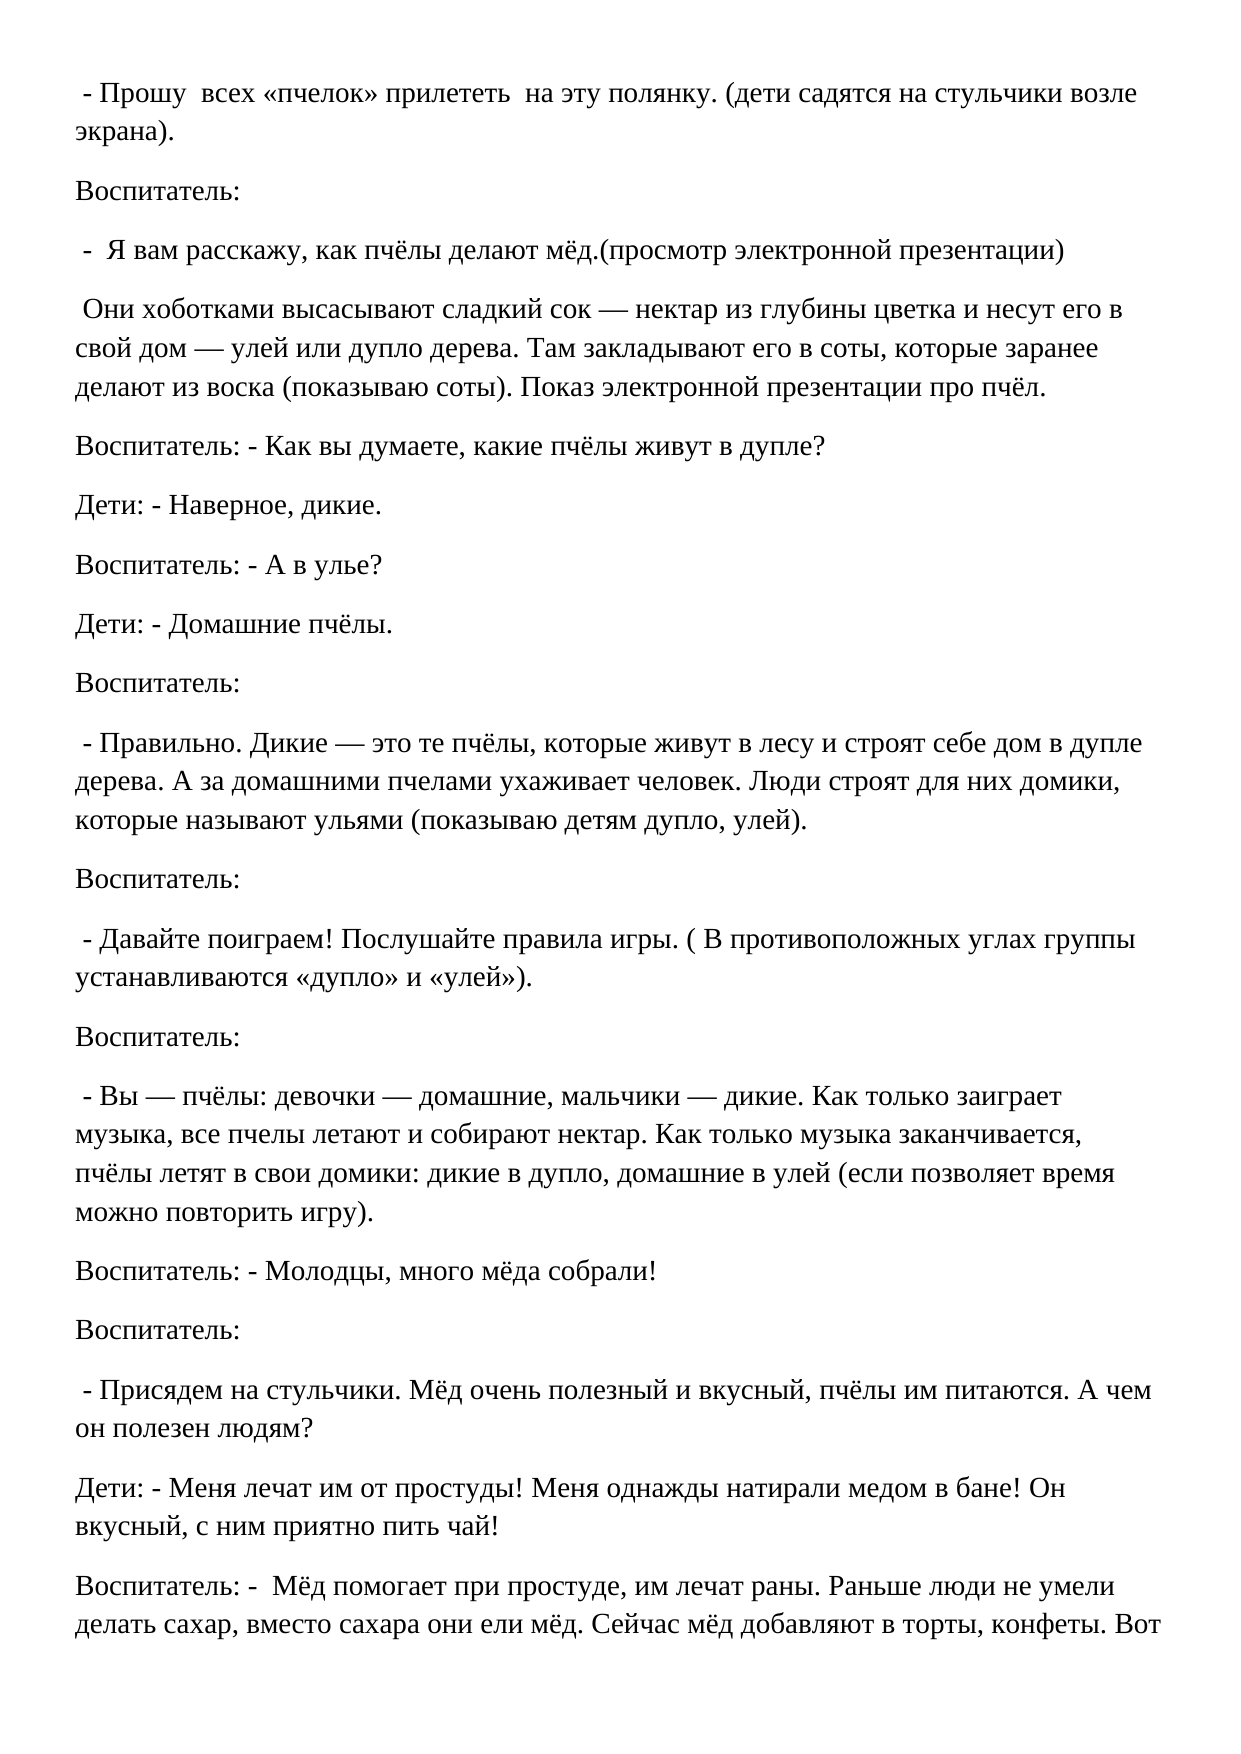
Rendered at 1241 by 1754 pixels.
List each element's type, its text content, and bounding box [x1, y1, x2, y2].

text Воспитатель: - Молодцы, много мёда собрали! [75, 1253, 1165, 1287]
text - Присядем на стульчики. Мёд очень полезный и вкусный, пчёлы им питаются. А чем он полезен людям? [75, 1372, 1165, 1444]
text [75, 1568, 1165, 1640]
text Воспитатель: - Как вы думаете, какие пчёлы живут в дупле? [75, 428, 1165, 462]
text Воспитатель: [75, 1312, 1165, 1346]
text - Правильно. Дикие — это те пчёлы, которые живут в лесу и строят себе дом в дупле дерева. А за домашними пчелами ухаживает человек. Люди строят для них домики, которые называют ульями (показываю детям дупло, улей). [75, 725, 1165, 836]
text - Я вам расскажу, как пчёлы делают мёд.(просмотр электронной презентации) [75, 232, 1165, 266]
text Воспитатель: [75, 173, 1165, 206]
text Дети: - Домашние пчёлы. [75, 606, 1165, 640]
text Воспитатель: [75, 861, 1165, 895]
text Воспитатель: [75, 1019, 1165, 1052]
text - Давайте поиграем! Послушайте правила игры. ( В противоположных углах группы устанавливаются «дупло» и «улей»). [75, 921, 1165, 993]
text Воспитатель: [75, 666, 1165, 699]
text Воспитатель: - А в улье? [75, 547, 1165, 580]
text Дети: - Наверное, дикие. [75, 487, 1165, 521]
text - Прошу всех «пчелок» прилететь на эту полянку. (дети садятся на стульчики возле экрана). [75, 75, 1165, 147]
text Дети: - Меня лечат им от простуды! Меня однажды натирали медом в бане! Он вкусный, с ним приятно пить чай! [75, 1470, 1165, 1542]
text - Вы — пчёлы: девочки — домашние, мальчики — дикие. Как только заиграет музыка, все пчелы летают и собирают нектар. Как только музыка заканчивается, пчёлы летят в свои домики: дикие в дупло, домашние в улей (если позволяет время можно повторить игру). [75, 1078, 1165, 1227]
text Они хоботками высасывают сладкий сок — нектар из глубины цветка и несут его в свой дом — улей или дупло дерева. Там закладывают его в соты, которые заранее делают из воска (показываю соты). Показ электронной презентации про пчёл. [75, 292, 1165, 402]
